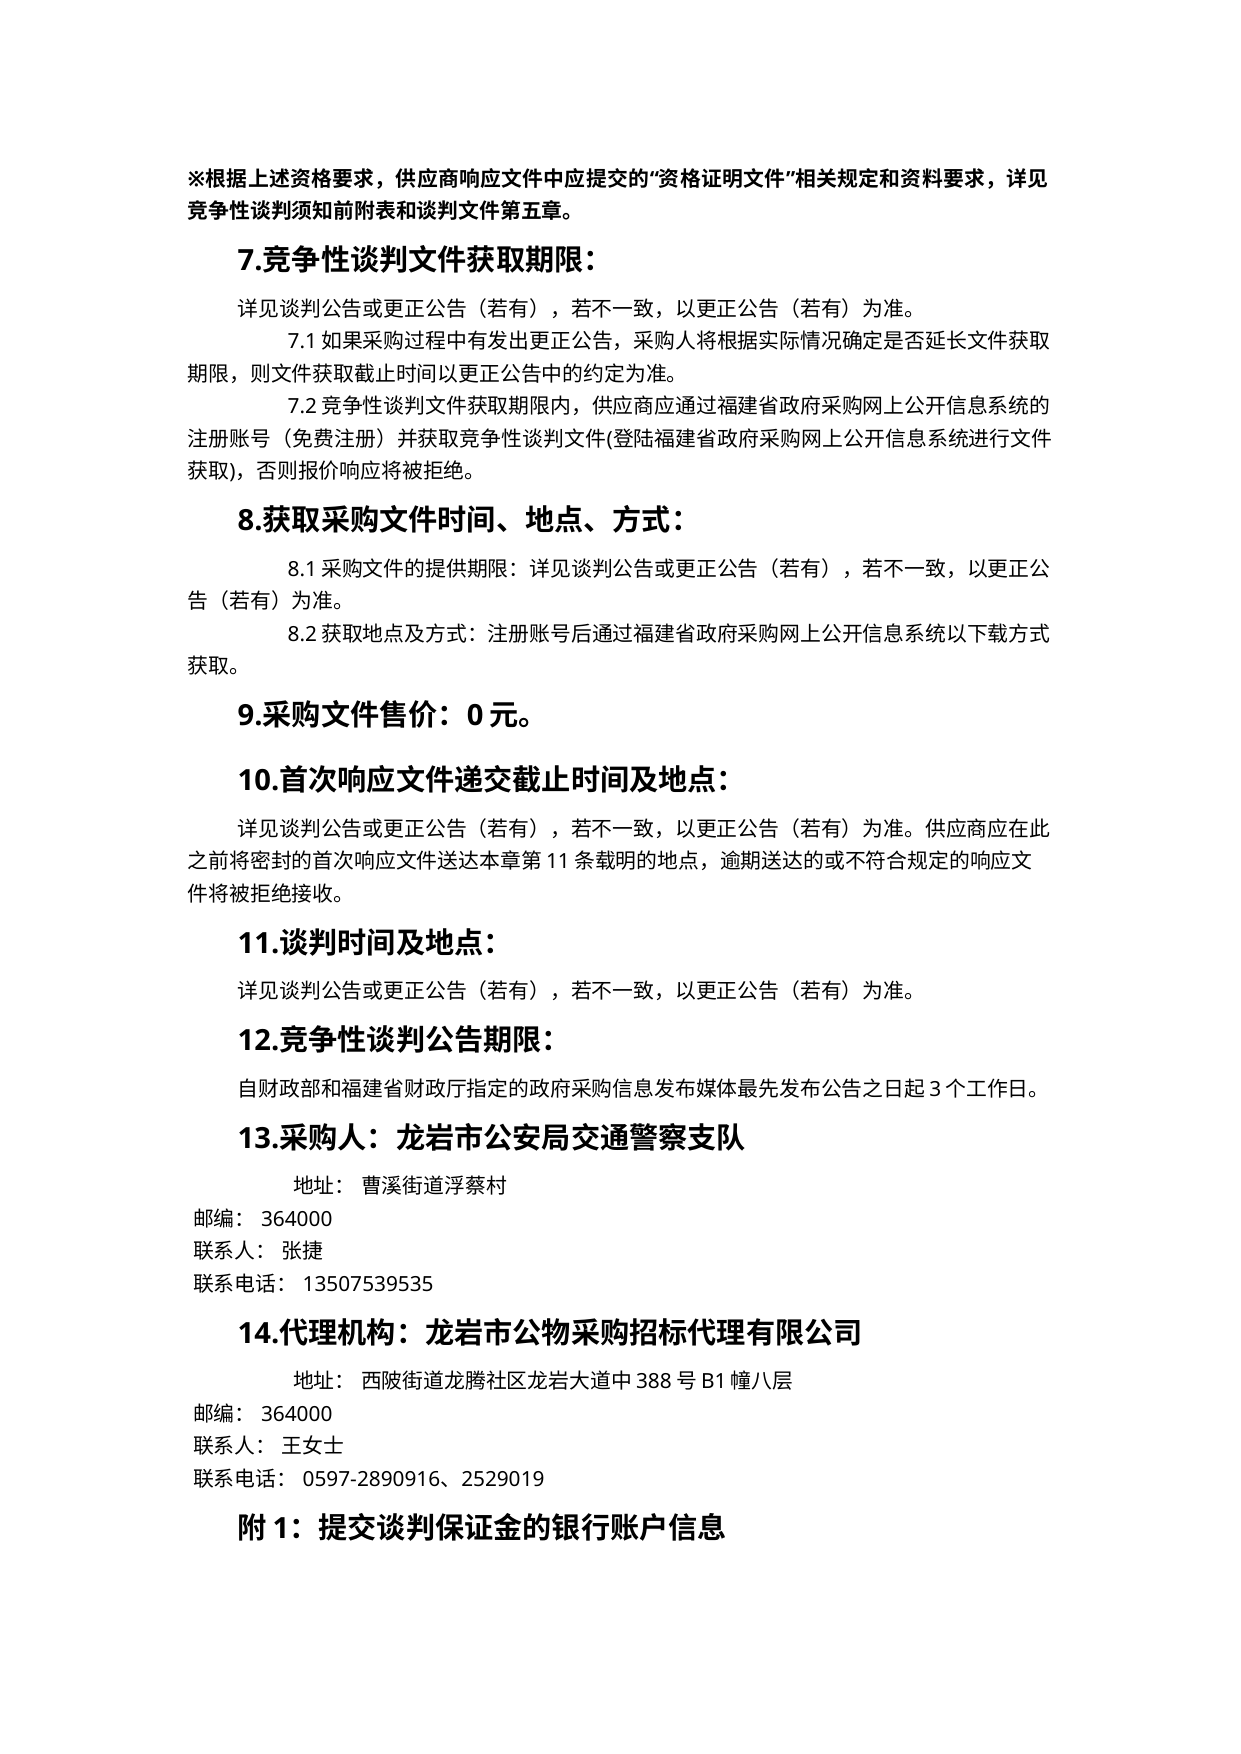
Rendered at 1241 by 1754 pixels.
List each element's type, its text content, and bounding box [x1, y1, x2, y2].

text 联系人： 王女士 [187, 1429, 1053, 1462]
text 11.谈判时间及地点： [187, 909, 1053, 974]
text 7.竞争性谈判文件获取期限： [187, 227, 1053, 292]
text 7.2竞争性谈判文件获取期限内，供应商应通过福建省政府采购网上公开信息系统的注册账号（免费注册）并获取竞争性谈判文件(登陆福建省政府采购网上公开信息系统进行文件获取)，否则报价响应将被拒绝。 [187, 389, 1053, 487]
text 8.2获取地点及方式：注册账号后通过福建省政府采购网上公开信息系统以下载方式获取。 [187, 617, 1053, 682]
text 14.代理机构：龙岩市公物采购招标代理有限公司 [187, 1299, 1053, 1364]
text 附1：提交谈判保证金的银行账户信息 [187, 1494, 1053, 1559]
text 8.获取采购文件时间、地点、方式： [187, 487, 1053, 552]
text 13.采购人：龙岩市公安局交通警察支队 [187, 1104, 1053, 1169]
text 详见谈判公告或更正公告（若有），若不一致，以更正公告（若有）为准。 [187, 292, 1053, 324]
text 邮编： 364000 [187, 1202, 1053, 1234]
text ※根据上述资格要求，供应商响应文件中应提交的“资格证明文件”相关规定和资料要求，详见竞争性谈判须知前附表和谈判文件第五章。 [187, 162, 1053, 227]
text 自财政部和福建省财政厅指定的政府采购信息发布媒体最先发布公告之日起3个工作日。 [187, 1072, 1053, 1104]
text 详见谈判公告或更正公告（若有），若不一致，以更正公告（若有）为准。供应商应在此之前将密封的首次响应文件送达本章第11条载明的地点，逾期送达的或不符合规定的响应文件将被拒绝接收。 [187, 812, 1053, 909]
text 邮编： 364000 [187, 1397, 1053, 1429]
text 10.首次响应文件递交截止时间及地点： [187, 747, 1053, 812]
text 详见谈判公告或更正公告（若有），若不一致，以更正公告（若有）为准。 [187, 974, 1053, 1007]
text 12.竞争性谈判公告期限： [187, 1007, 1053, 1072]
text 联系电话： 13507539535 [187, 1267, 1053, 1299]
text 8.1采购文件的提供期限：详见谈判公告或更正公告（若有），若不一致，以更正公告（若有）为准。 [187, 552, 1053, 617]
text 9.采购文件售价：0元。 [187, 682, 1053, 747]
text 联系电话： 0597-2890916、2529019 [187, 1462, 1053, 1494]
text 地址： 曹溪街道浮蔡村 [187, 1169, 1053, 1202]
text 7.1如果采购过程中有发出更正公告，采购人将根据实际情况确定是否延长文件获取期限，则文件获取截止时间以更正公告中的约定为准。 [187, 324, 1053, 389]
text 联系人： 张捷 [187, 1234, 1053, 1267]
text 地址： 西陂街道龙腾社区龙岩大道中388号B1幢八层 [187, 1364, 1053, 1397]
